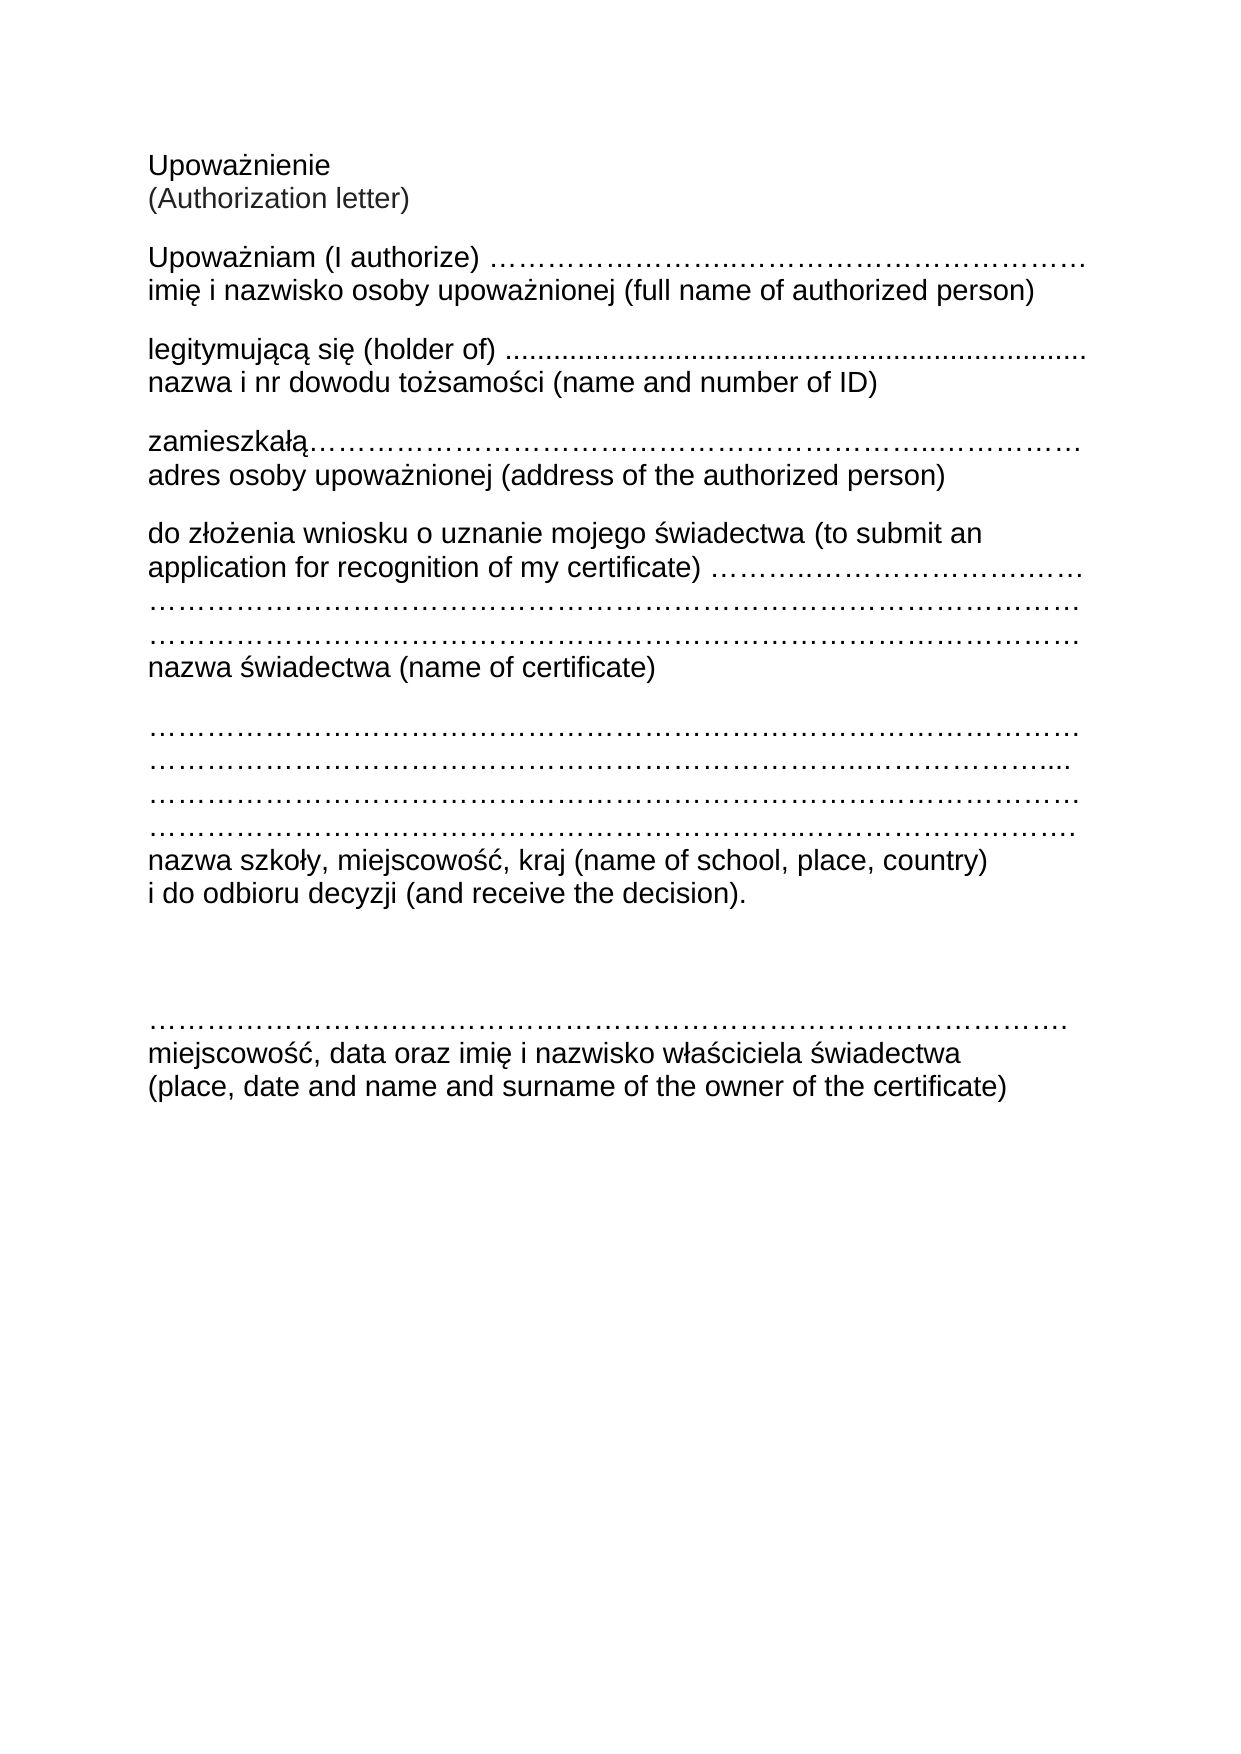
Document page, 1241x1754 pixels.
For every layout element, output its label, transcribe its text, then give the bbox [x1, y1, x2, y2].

text ……………………………………………………………………………………………………………………………………………………..……………….... [148, 709, 1092, 776]
text ………………………………………………………………………………………………………………………………………………..………………………. [148, 776, 1092, 843]
text (place, date and name and surname of the owner of the certificate) [148, 1069, 1092, 1103]
text legitymującą się (holder of) ........................................................................ [148, 332, 1092, 365]
text …………………….……………………………………………………………. [148, 1002, 1092, 1036]
text i do odbioru decyzji (and receive the decision). [148, 876, 1092, 910]
text miejscowość, data oraz imię i nazwisko właściciela świadectwa [148, 1036, 1092, 1069]
text nazwa i nr dowodu tożsamości (name and number of ID) [148, 365, 1092, 399]
text imię i nazwisko osoby upoważnionej (full name of authorized person) [148, 273, 1092, 307]
text (Authorization letter) [148, 181, 1092, 215]
text adres osoby upoważnionej (address of the authorized person) [148, 457, 1092, 491]
text Upoważnienie [148, 148, 1092, 181]
text zamieszkałą………………………………………………………..…………… [148, 424, 1092, 457]
text nazwa świadectwa (name of certificate) [148, 650, 1092, 684]
text do złożenia wniosku o uznanie mojego świadectwa (to submit an application for recognition of my certificate) ………..………………….…… ………………………………………………………………………………………………………………………………………………………………………… [148, 516, 1092, 650]
text nazwa szkoły, miejscowość, kraj (name of school, place, country) [148, 843, 1092, 876]
text Upoważniam (I authorize) ……………………..……………………………… [148, 240, 1092, 273]
